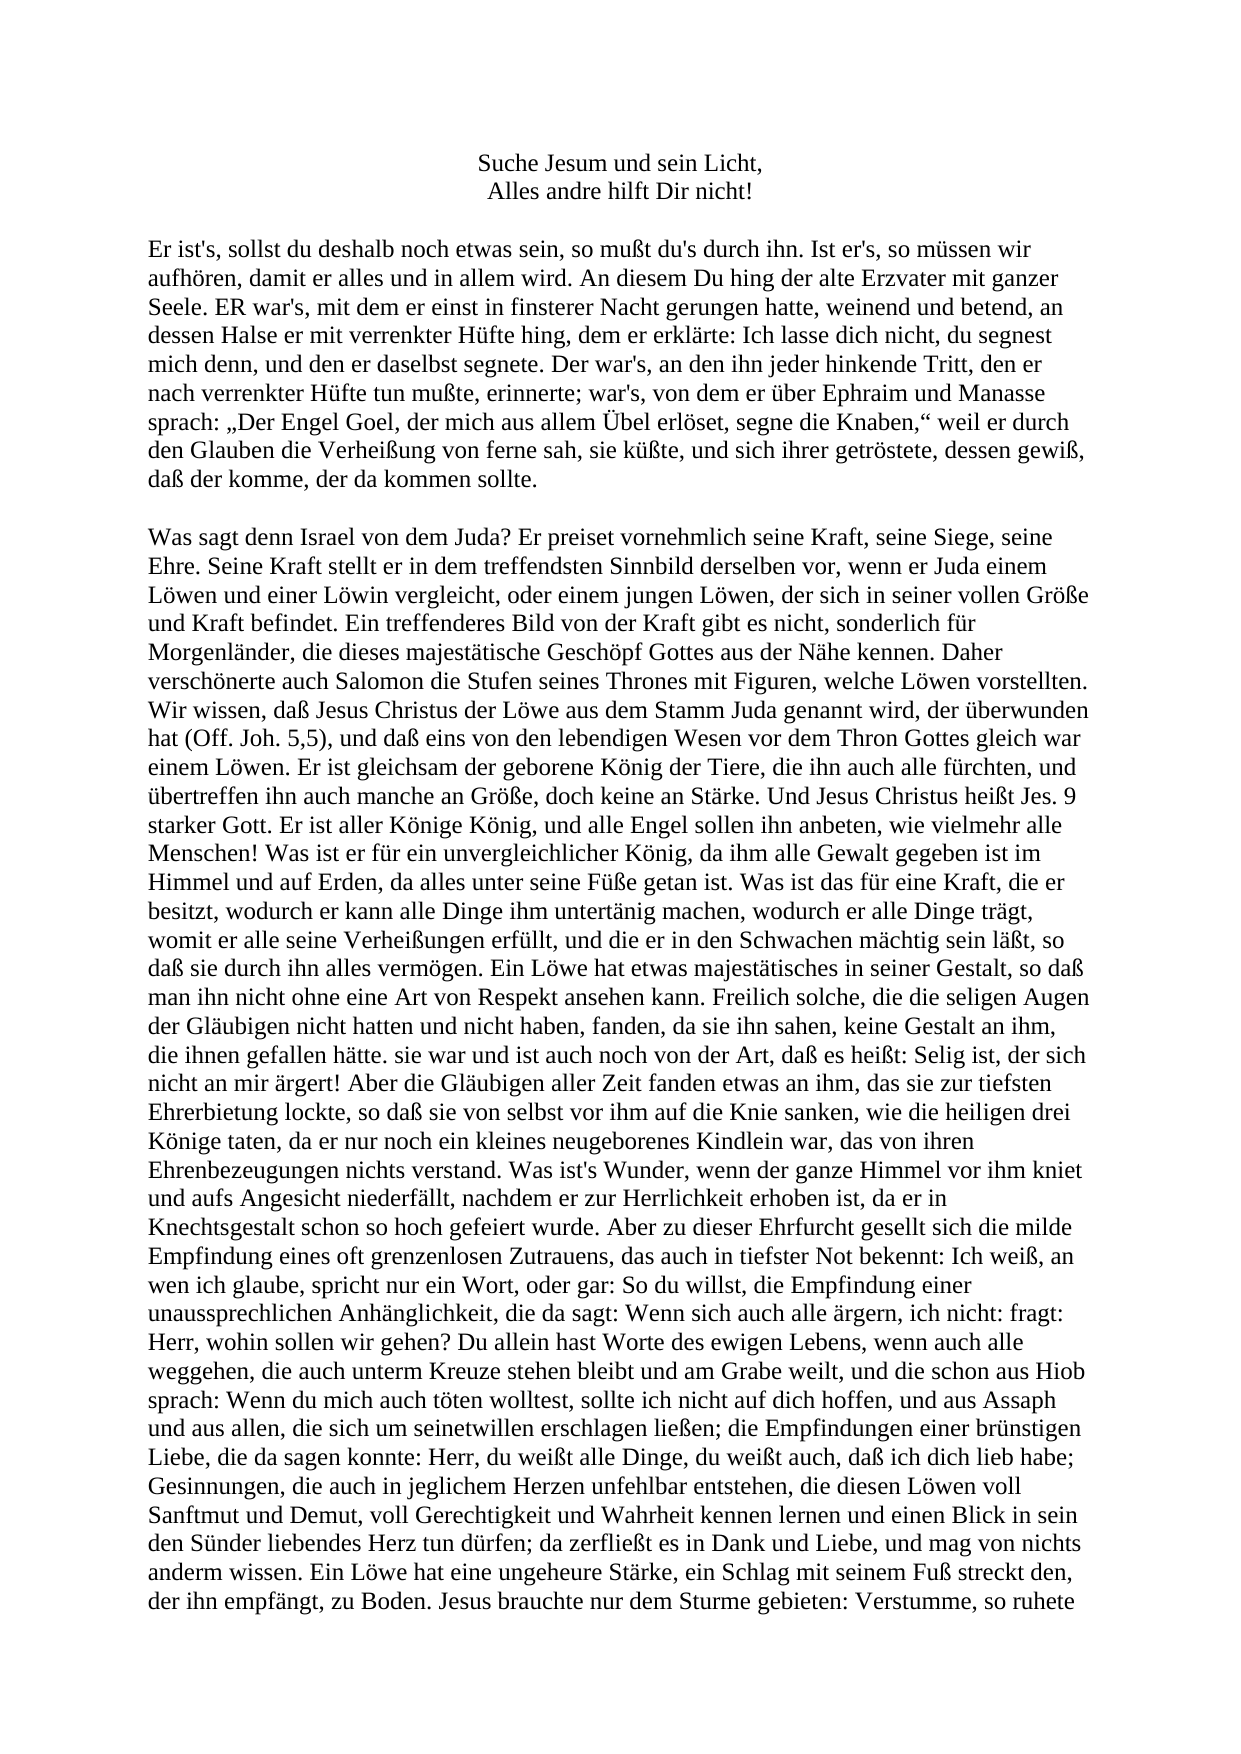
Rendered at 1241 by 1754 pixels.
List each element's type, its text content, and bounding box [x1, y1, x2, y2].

text Suche Jesum und sein Licht, Alles andre hilft Dir nicht! [148, 148, 1093, 205]
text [148, 522, 1093, 1615]
text Er ist's, sollst du deshalb noch etwas sein, so mußt du's durch ihn. Ist er's, so müssen wir aufhören, damit er alles und in allem wird. An diesem Du hing der alte Erzvater mit ganzer Seele. ER war's, mit dem er einst in finsterer Nacht gerungen hatte, weinend und betend, an dessen Halse er mit verrenkter Hüfte hing, dem er erklärte: Ich lasse dich nicht, du segnest mich denn, und den er daselbst segnete. Der war's, an den ihn jeder hinkende Tritt, den er nach verrenkter Hüfte tun mußte, erinnerte; war's, von dem er über Ephraim und Manasse sprach: „Der Engel Goel, der mich aus allem Übel erlöset, segne die Knaben,“ weil er durch den Glauben die Verheißung von ferne sah, sie küßte, und sich ihrer getröstete, dessen gewiß, daß der komme, der da kommen sollte. [148, 234, 1093, 493]
